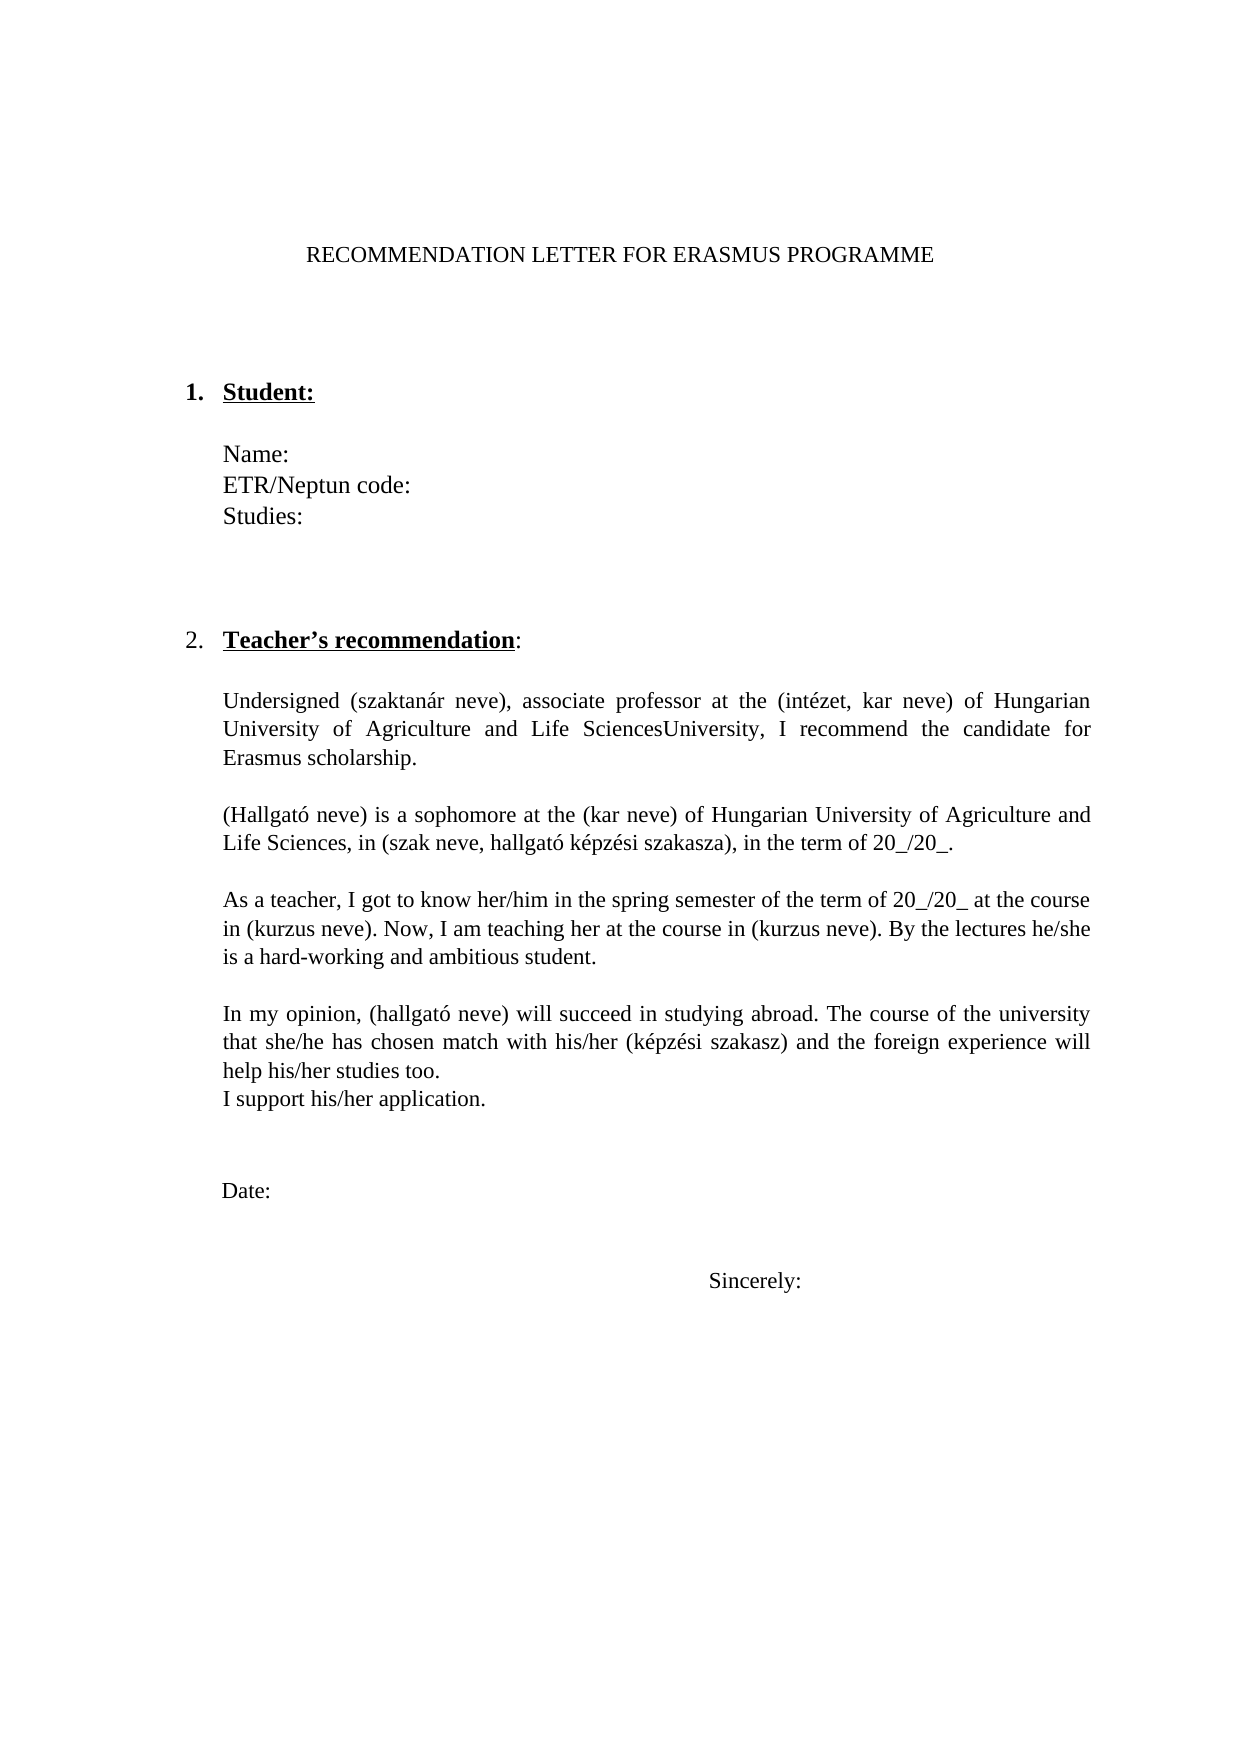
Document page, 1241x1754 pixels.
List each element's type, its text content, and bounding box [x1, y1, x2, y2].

list I support his/her application. [223, 1085, 1093, 1112]
list Teacher’s recommendation: [185, 625, 1093, 654]
list As a teacher, I got to know her/him in the spring semester of the term of 20_/20_ at the course in (kurzus neve). Now, I am teaching her at the course in (kurzus neve). By the lectures he/she is a hard-working and ambitious student. [223, 886, 1093, 969]
text Date: [148, 1177, 1093, 1203]
text RECOMMENDATION LETTER FOR ERASMUS PROGRAMME [148, 241, 1093, 268]
list Name: [223, 439, 1093, 467]
list ETR/Neptun code: [223, 470, 1093, 498]
list Student: [185, 377, 1093, 405]
list Undersigned (szaktanár neve), associate professor at the (intézet, kar neve) of Hungarian University of Agriculture and Life SciencesUniversity, I recommend the candidate for Erasmus scholarship. [223, 687, 1093, 770]
list In my opinion, (hallgató neve) will succeed in studying abroad. The course of the university that she/he has chosen match with his/her (képzési szakasz) and the foreign experience will help his/her studies too. [223, 1000, 1093, 1083]
list Studies: [223, 501, 1093, 529]
list (Hallgató neve) is a sophomore at the (kar neve) of Hungarian University of Agriculture and Life Sciences, in (szak neve, hallgató képzési szakasza), in the term of 20_/20_. [223, 801, 1093, 856]
text Sincerely: [635, 1267, 1093, 1294]
